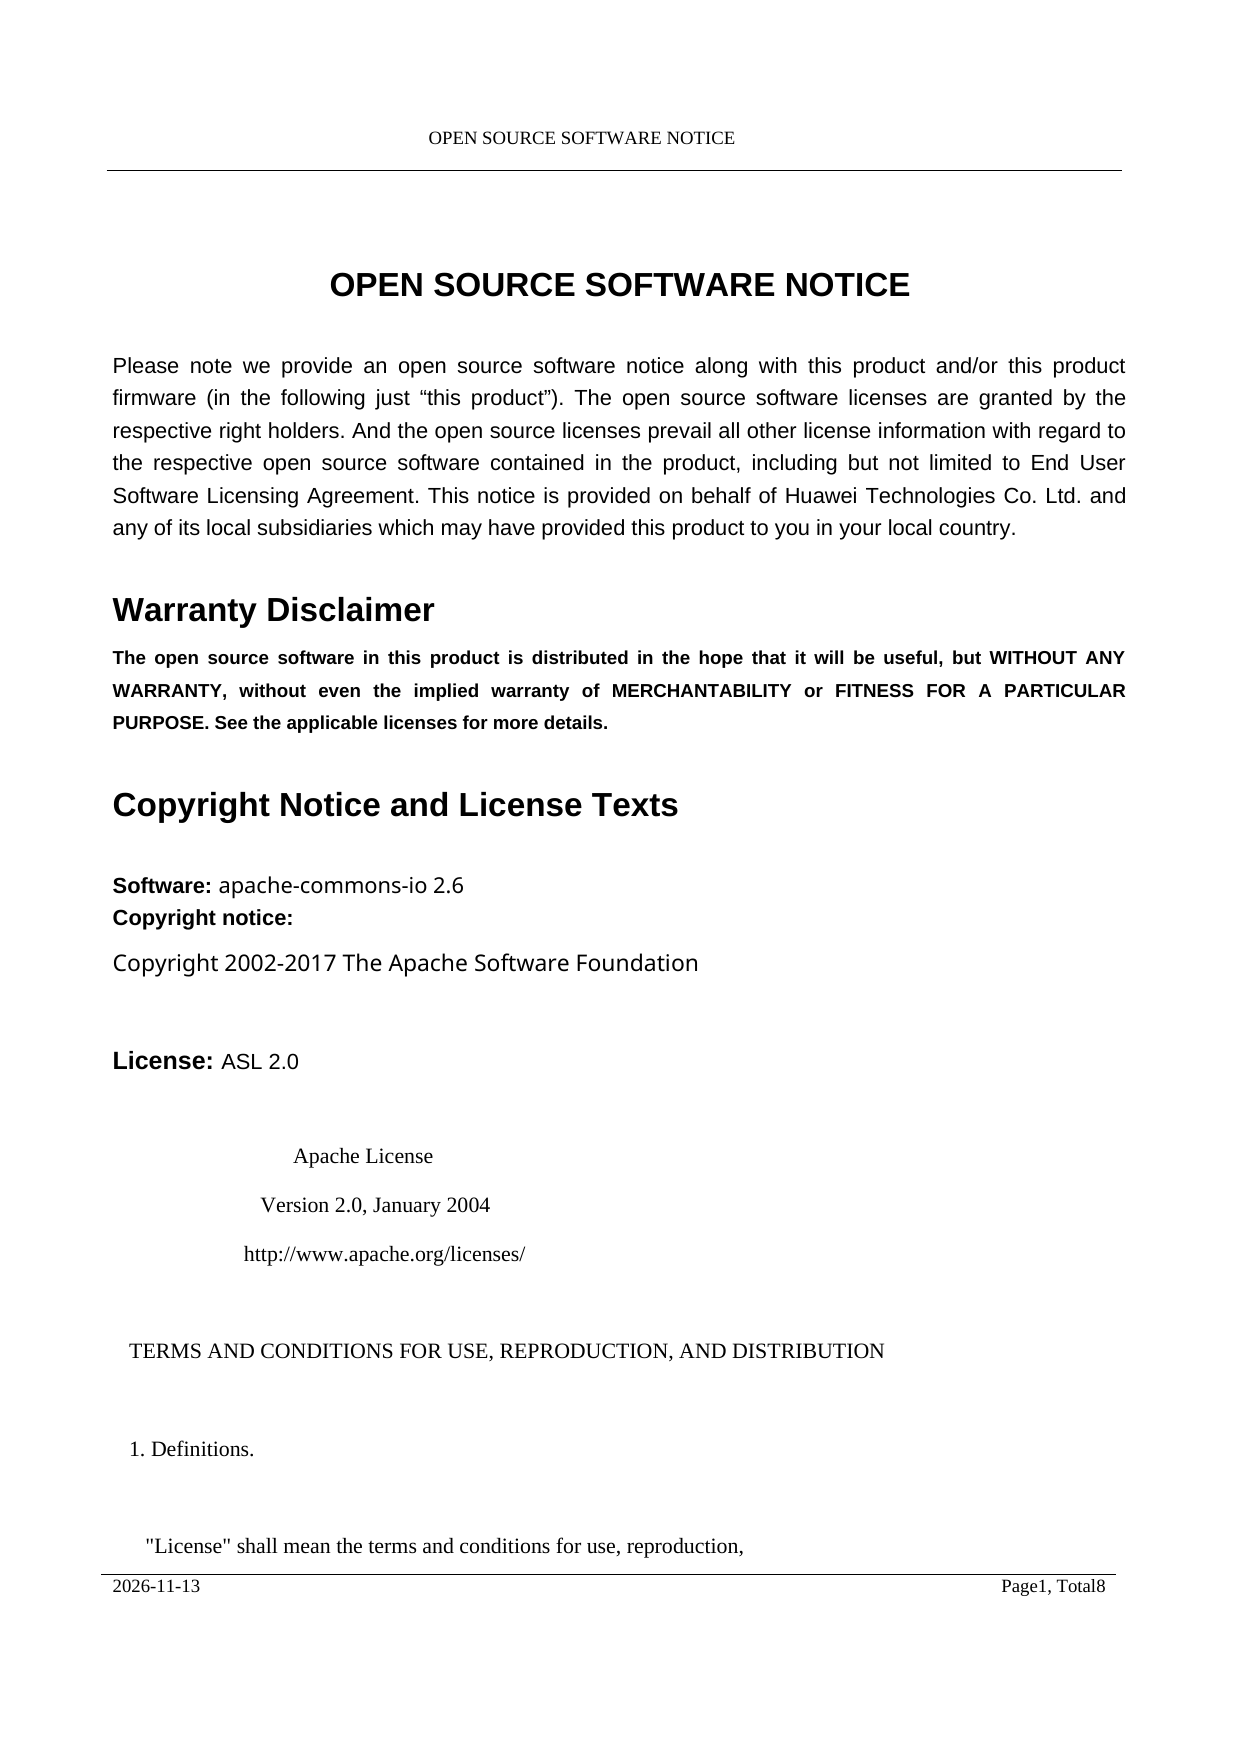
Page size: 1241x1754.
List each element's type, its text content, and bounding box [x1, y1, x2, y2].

text The open source software in this product is distributed in the hope that it will be useful, but WITHOUT ANY WARRANTY, without even the implied warranty of MERCHANTABILITY or FITNESS FOR A PARTICULAR PURPOSE. See the applicable licenses for more details. [112, 641, 1128, 739]
text Copyright notice: [112, 901, 1128, 934]
text Warranty Disclaimer [112, 576, 1128, 641]
text Copyright 2002-2017 The Apache Software Foundation [112, 947, 1128, 1028]
text License: ASL 2.0 [112, 1044, 1128, 1077]
text Please note we provide an open source software notice along with this product and/or this product firmware (in the following just “this product”). The open source software licenses are granted by the respective right holders. And the open source licenses prevail all other license information with regard to the respective open source software contained in the product, including but not limited to End User Software Licensing Agreement. This notice is provided on behalf of Huawei Technologies Co. Ltd. and any of its local subsidiaries which may have provided this product to you in your local country. [112, 349, 1128, 544]
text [112, 1091, 1128, 1562]
text OPEN SOURCE SOFTWARE NOTICE [112, 251, 1128, 316]
text Copyright Notice and License Texts [112, 771, 1128, 836]
text Software: apache-commons-io 2.6 [112, 869, 1128, 901]
